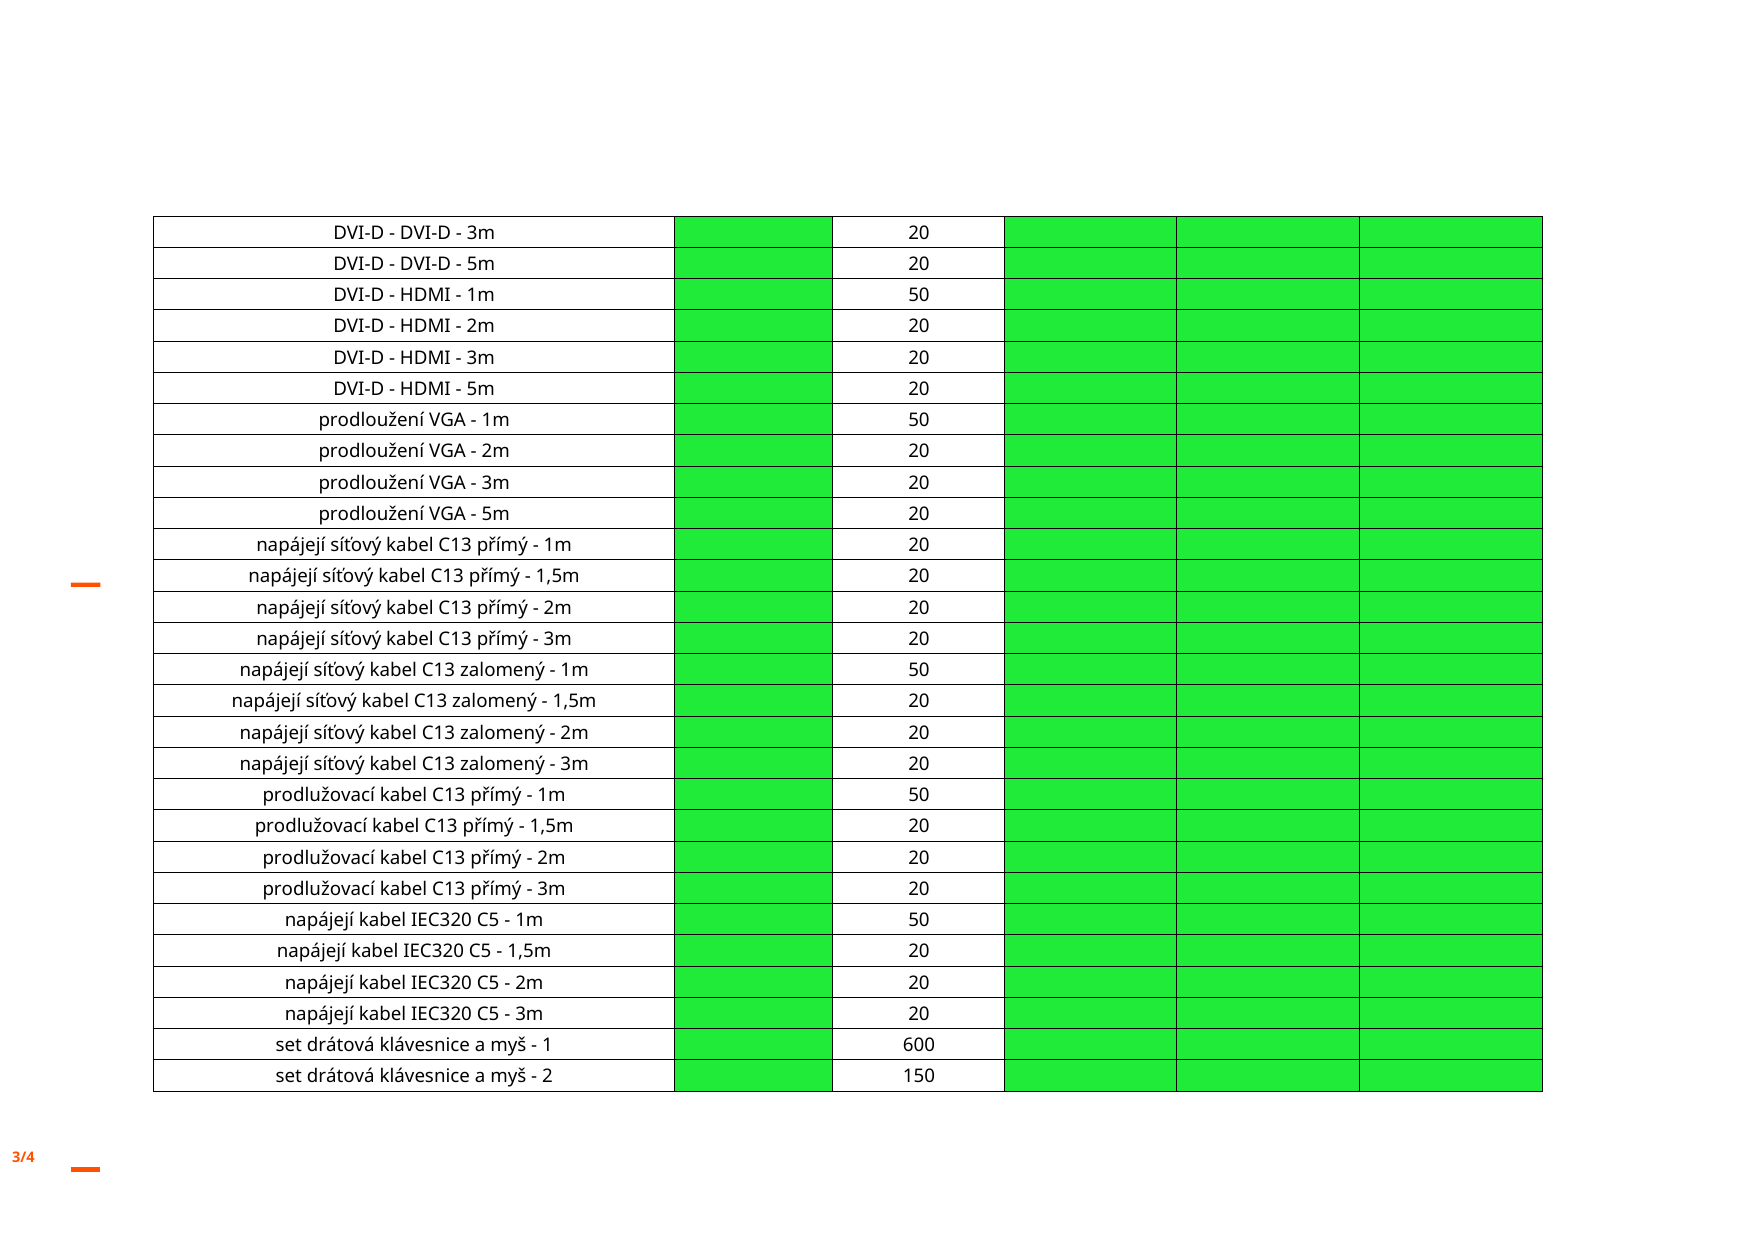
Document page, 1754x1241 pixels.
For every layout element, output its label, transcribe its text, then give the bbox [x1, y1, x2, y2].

table_cell 50 [833, 904, 1004, 934]
table_cell napájejí síťový kabel C13 zalomený - 2m [154, 717, 674, 747]
table_cell [675, 904, 832, 934]
table_cell DVI-D - HDMI - 5m [154, 373, 674, 403]
table_cell napájejí síťový kabel C13 přímý - 3m [154, 623, 674, 653]
table_cell [1360, 717, 1542, 747]
table_cell [1177, 904, 1359, 934]
table_cell [1005, 1029, 1176, 1059]
table_cell [1360, 310, 1542, 341]
table_cell [1177, 1060, 1359, 1091]
table_cell prodlužovací kabel C13 přímý - 2m [154, 842, 674, 872]
table_cell [675, 717, 832, 747]
table_cell prodlužovací kabel C13 přímý - 1,5m [154, 810, 674, 841]
table_cell [1005, 779, 1176, 809]
table_cell [675, 654, 832, 684]
table_cell [675, 998, 832, 1028]
table_cell [1005, 935, 1176, 966]
table_cell [1177, 717, 1359, 747]
table_cell [675, 373, 832, 403]
table_cell [1005, 248, 1176, 278]
table_cell DVI-D - HDMI - 2m [154, 310, 674, 341]
table_cell [675, 592, 832, 622]
table_cell DVI-D - DVI-D - 5m [154, 248, 674, 278]
table_cell napájejí síťový kabel C13 zalomený - 3m [154, 748, 674, 778]
table_cell [1177, 873, 1359, 903]
table_cell [675, 310, 832, 341]
table_cell [1177, 967, 1359, 997]
table_cell [1177, 248, 1359, 278]
table_cell [1177, 810, 1359, 841]
table_cell [1360, 1060, 1542, 1091]
table_cell [1177, 529, 1359, 559]
table_cell [1360, 873, 1542, 903]
table_cell 20 [833, 685, 1004, 716]
table_cell [675, 404, 832, 434]
table_cell [1177, 498, 1359, 528]
table_cell [1360, 842, 1542, 872]
table_cell [675, 1060, 832, 1091]
table_cell [1360, 779, 1542, 809]
table_cell [1360, 217, 1542, 247]
table_cell [675, 435, 832, 466]
table_cell 20 [833, 717, 1004, 747]
table_cell napájejí kabel IEC320 C5 - 1,5m [154, 935, 674, 966]
table_cell [1360, 998, 1542, 1028]
table_cell [1005, 717, 1176, 747]
table_cell [1360, 529, 1542, 559]
table_cell [1177, 467, 1359, 497]
table_cell [1005, 467, 1176, 497]
table_cell [1177, 779, 1359, 809]
table_cell [1360, 467, 1542, 497]
table_cell napájejí síťový kabel C13 přímý - 1,5m [154, 560, 674, 591]
table_cell 20 [833, 248, 1004, 278]
table_cell [675, 560, 832, 591]
table_cell 50 [833, 279, 1004, 309]
table_cell [675, 1029, 832, 1059]
table_cell 20 [833, 998, 1004, 1028]
table_cell [675, 685, 832, 716]
table_cell [1360, 904, 1542, 934]
table_cell [1005, 592, 1176, 622]
table_cell 20 [833, 217, 1004, 247]
table_cell [1360, 592, 1542, 622]
table_cell [1177, 279, 1359, 309]
table_cell DVI-D - HDMI - 1m [154, 279, 674, 309]
table_cell 20 [833, 810, 1004, 841]
table_cell napájejí síťový kabel C13 zalomený - 1m [154, 654, 674, 684]
table_cell [1360, 967, 1542, 997]
table_cell [1005, 560, 1176, 591]
table_cell 20 [833, 935, 1004, 966]
table_cell [1005, 623, 1176, 653]
table_cell [1005, 498, 1176, 528]
table_cell 20 [833, 529, 1004, 559]
table_cell [1360, 373, 1542, 403]
table_cell napájejí síťový kabel C13 zalomený - 1,5m [154, 685, 674, 716]
table_cell [1177, 1029, 1359, 1059]
table_cell [1360, 404, 1542, 434]
table_cell [675, 935, 832, 966]
table_cell napájejí síťový kabel C13 přímý - 1m [154, 529, 674, 559]
table_cell 20 [833, 748, 1004, 778]
table_cell [1005, 810, 1176, 841]
table_cell [1005, 904, 1176, 934]
table_cell 20 [833, 623, 1004, 653]
table_cell [1005, 967, 1176, 997]
table_cell napájejí kabel IEC320 C5 - 2m [154, 967, 674, 997]
table_cell DVI-D - DVI-D - 3m [154, 217, 674, 247]
table_cell [1177, 373, 1359, 403]
table_cell napájejí síťový kabel C13 přímý - 2m [154, 592, 674, 622]
table_cell [1005, 998, 1176, 1028]
table_cell [675, 248, 832, 278]
table_cell [1005, 529, 1176, 559]
table_cell napájejí kabel IEC320 C5 - 3m [154, 998, 674, 1028]
table_cell [675, 748, 832, 778]
table_cell [1177, 217, 1359, 247]
table_cell [1177, 560, 1359, 591]
table_cell [1360, 935, 1542, 966]
table_cell [1360, 748, 1542, 778]
table_cell [675, 342, 832, 372]
table_cell [675, 217, 832, 247]
table_cell 600 [833, 1029, 1004, 1059]
table_cell [1177, 342, 1359, 372]
table_cell 20 [833, 342, 1004, 372]
table_cell [1177, 685, 1359, 716]
table_cell [1005, 217, 1176, 247]
table_cell DVI-D - HDMI - 3m [154, 342, 674, 372]
table_cell [1005, 873, 1176, 903]
table_cell [675, 873, 832, 903]
table_cell [675, 467, 832, 497]
table_cell [1177, 654, 1359, 684]
table_cell [1360, 810, 1542, 841]
table_cell [675, 842, 832, 872]
table_cell [1005, 1060, 1176, 1091]
table_cell 50 [833, 654, 1004, 684]
table_cell 20 [833, 592, 1004, 622]
table_cell [675, 810, 832, 841]
table_cell [1177, 998, 1359, 1028]
table_cell 20 [833, 310, 1004, 341]
table_cell prodlužovací kabel C13 přímý - 3m [154, 873, 674, 903]
table_cell 20 [833, 373, 1004, 403]
table_cell 20 [833, 967, 1004, 997]
table_cell [1177, 935, 1359, 966]
table_cell [675, 623, 832, 653]
table_cell set drátová klávesnice a myš - 1 [154, 1029, 674, 1059]
table_cell [1360, 560, 1542, 591]
table_cell 150 [833, 1060, 1004, 1091]
table_cell [1360, 435, 1542, 466]
table_cell [1360, 279, 1542, 309]
table_cell [1360, 685, 1542, 716]
table_cell [1360, 623, 1542, 653]
table_cell 20 [833, 498, 1004, 528]
table_cell [1005, 373, 1176, 403]
table_cell [1177, 842, 1359, 872]
table_cell [1360, 342, 1542, 372]
table_cell [675, 498, 832, 528]
table_cell [1360, 248, 1542, 278]
table_cell 20 [833, 873, 1004, 903]
table_cell 50 [833, 404, 1004, 434]
table_cell [675, 967, 832, 997]
table_cell [1177, 404, 1359, 434]
table_cell [675, 779, 832, 809]
table_cell [1177, 592, 1359, 622]
table_cell 20 [833, 842, 1004, 872]
table_cell prodloužení VGA - 3m [154, 467, 674, 497]
table_cell 20 [833, 435, 1004, 466]
table_cell 20 [833, 560, 1004, 591]
table_cell prodloužení VGA - 1m [154, 404, 674, 434]
table_cell [1005, 435, 1176, 466]
table_cell [1005, 342, 1176, 372]
table_cell [675, 279, 832, 309]
table_cell [1360, 498, 1542, 528]
table_cell [1005, 748, 1176, 778]
table_cell set drátová klávesnice a myš - 2 [154, 1060, 674, 1091]
table_cell [1177, 748, 1359, 778]
table_cell [1005, 654, 1176, 684]
table_cell napájejí kabel IEC320 C5 - 1m [154, 904, 674, 934]
table_cell 20 [833, 467, 1004, 497]
table_cell [1177, 623, 1359, 653]
table_cell [1005, 685, 1176, 716]
table_cell prodloužení VGA - 2m [154, 435, 674, 466]
table_cell [675, 529, 832, 559]
table_cell [1177, 310, 1359, 341]
table_cell prodlužovací kabel C13 přímý - 1m [154, 779, 674, 809]
table_cell [1360, 1029, 1542, 1059]
table_cell prodloužení VGA - 5m [154, 498, 674, 528]
table_cell [1005, 842, 1176, 872]
table_cell [1005, 310, 1176, 341]
table_cell [1005, 404, 1176, 434]
table_cell [1177, 435, 1359, 466]
table_cell 50 [833, 779, 1004, 809]
table_cell [1360, 654, 1542, 684]
table_cell [1005, 279, 1176, 309]
